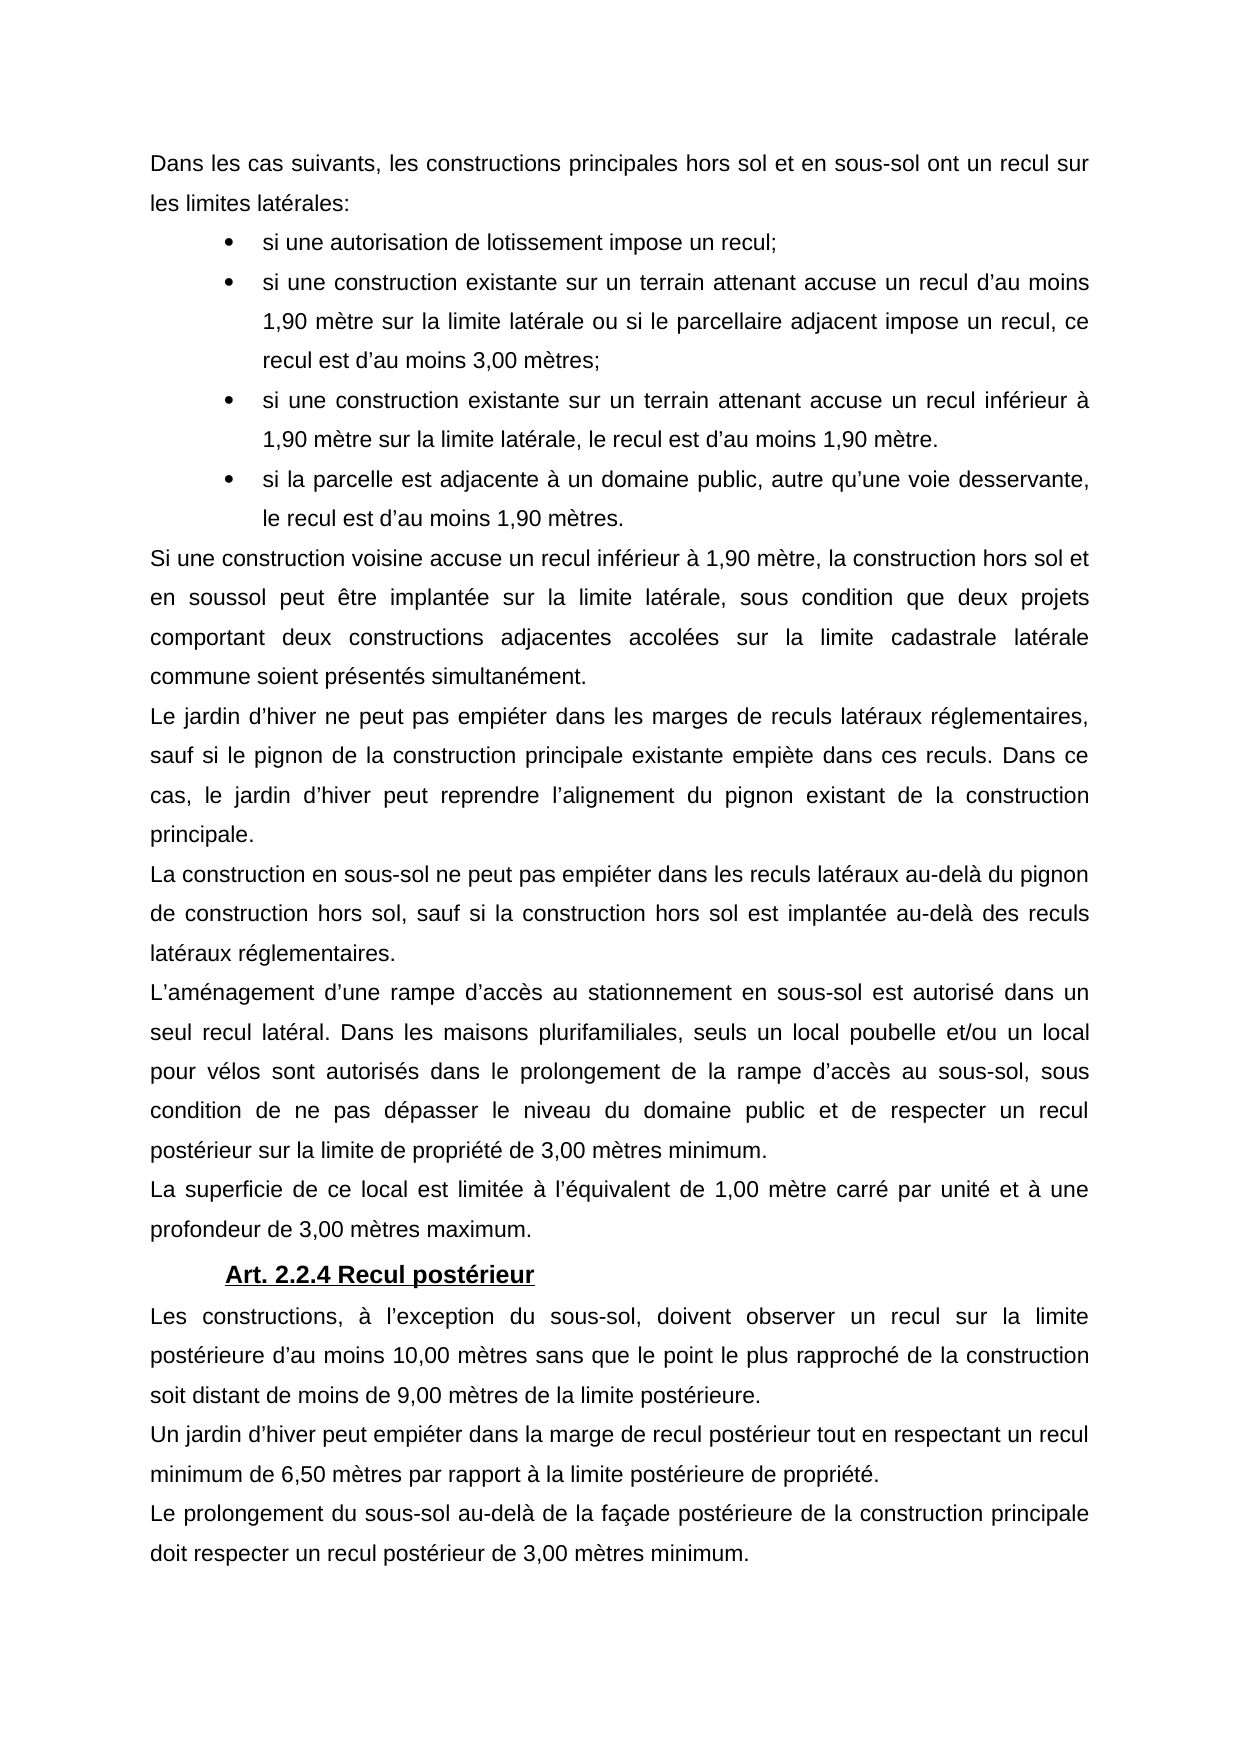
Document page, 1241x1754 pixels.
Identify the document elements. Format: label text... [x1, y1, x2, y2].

list si une autorisation de lotissement impose un recul; [225, 229, 1090, 255]
text La superficie de ce local est limitée à l’équivalent de 1,00 mètre carré par unité et à une profondeur de 3,00 mètres maximum. [150, 1176, 1090, 1242]
text Les constructions, à l’exception du sous-sol, doivent observer un recul sur la limite postérieure d’au moins 10,00 mètres sans que le point le plus rapproché de la construction soit distant de moins de 9,00 mètres de la limite postérieure. [150, 1303, 1090, 1408]
text Le jardin d’hiver ne peut pas empiéter dans les marges de reculs latéraux réglementaires, sauf si le pignon de la construction principale existante empiète dans ces reculs. Dans ce cas, le jardin d’hiver peut reprendre l’alignement du pignon existant de la construction principale. [150, 703, 1090, 847]
text L’aménagement d’une rampe d’accès au stationnement en sous-sol est autorisé dans un seul recul latéral. Dans les maisons plurifamiliales, seuls un local poubelle et/ou un local pour vélos sont autorisés dans le prolongement de la rampe d’accès au sous-sol, sous condition de ne pas dépasser le niveau du domaine public et de respecter un recul postérieur sur la limite de propriété de 3,00 mètres minimum. [150, 979, 1090, 1163]
text Dans les cas suivants, les constructions principales hors sol et en sous-sol ont un recul sur les limites latérales: [150, 150, 1090, 216]
list si une construction existante sur un terrain attenant accuse un recul inférieur à 1,90 mètre sur la limite latérale, le recul est d’au moins 1,90 mètre. [225, 387, 1090, 453]
list si la parcelle est adjacente à un domaine public, autre qu’une voie desservante, le recul est d’au moins 1,90 mètres. [225, 466, 1090, 532]
text La construction en sous-sol ne peut pas empiéter dans les reculs latéraux au-delà du pignon de construction hors sol, sauf si la construction hors sol est implantée au-delà des reculs latéraux réglementaires. [150, 861, 1090, 966]
text Le prolongement du sous-sol au-delà de la façade postérieure de la construction principale doit respecter un recul postérieur de 3,00 mètres minimum. [150, 1500, 1090, 1566]
list si une construction existante sur un terrain attenant accuse un recul d’au moins 1,90 mètre sur la limite latérale ou si le parcellaire adjacent impose un recul, ce recul est d’au moins 3,00 mètres; [225, 268, 1090, 374]
subtitle Art. 2.2.4 Recul postérieur [225, 1259, 1090, 1288]
text Un jardin d’hiver peut empiéter dans la marge de recul postérieur tout en respectant un recul minimum de 6,50 mètres par rapport à la limite postérieure de propriété. [150, 1421, 1090, 1487]
text Si une construction voisine accuse un recul inférieur à 1,90 mètre, la construction hors sol et en soussol peut être implantée sur la limite latérale, sous condition que deux projets comportant deux constructions adjacentes accolées sur la limite cadastrale latérale commune soient présentés simultanément. [150, 545, 1090, 689]
